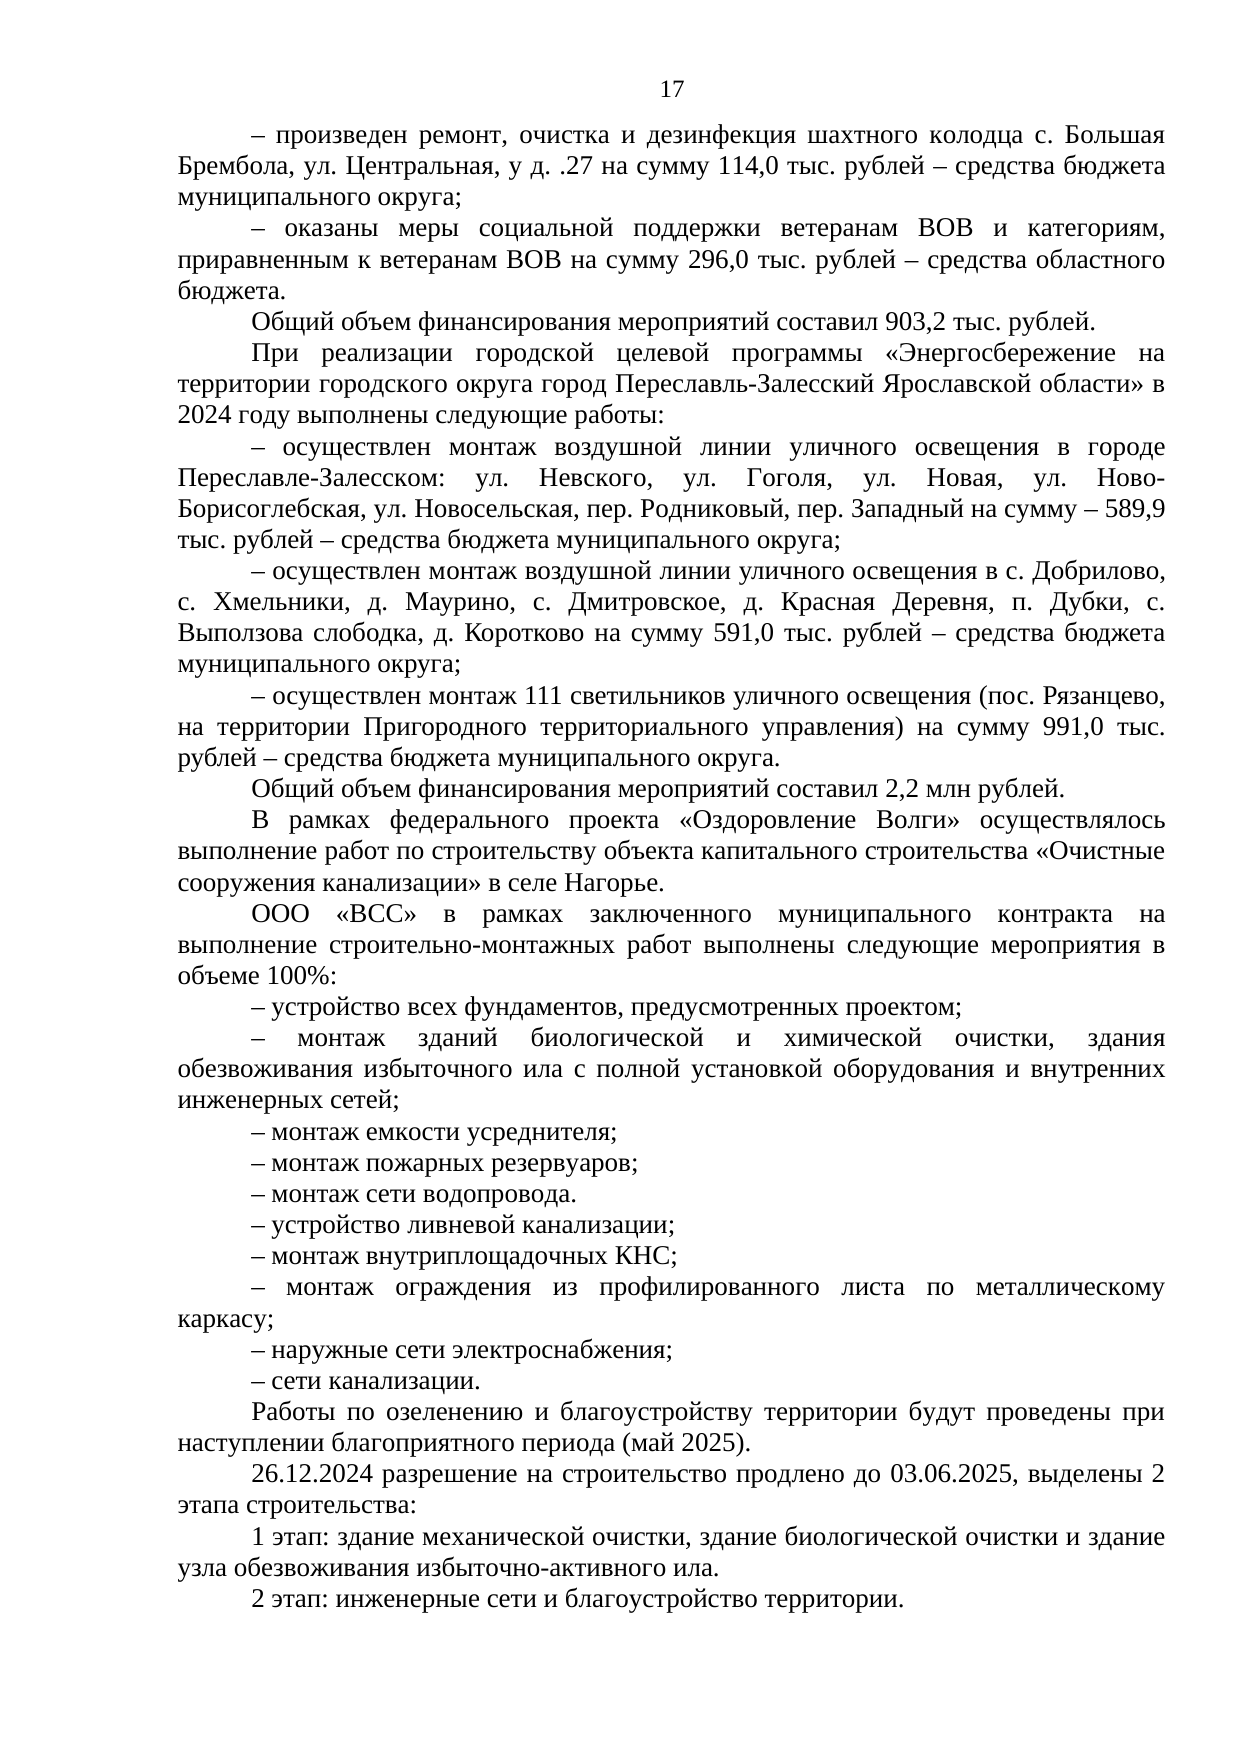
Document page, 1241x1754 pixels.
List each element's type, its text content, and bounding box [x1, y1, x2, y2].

text ‒ осуществлен монтаж воздушной линии уличного освещения в с. Добрилово, с. Хмельники, д. Маурино, с. Дмитровское, д. Красная Деревня, п. Дубки, с. Выползова слободка, д. Коротково на сумму 591,0 тыс. рублей – средства бюджета муниципального округа; [177, 554, 1167, 679]
text ‒ устройство всех фундаментов, предусмотренных проектом; [177, 990, 1167, 1021]
text ‒ сети канализации. [177, 1364, 1167, 1395]
text ‒ монтаж емкости усреднителя; [177, 1115, 1167, 1146]
text 26.12.2024 разрешение на строительство продлено до 03.06.2025, выделены 2 этапа строительства: [177, 1457, 1167, 1520]
text ‒ осуществлен монтаж воздушной линии уличного освещения в городе Переславле-Залесском: ул. Невского, ул. Гоголя, ул. Новая, ул. Ново-Борисоглебская, ул. Новосельская, пер. Родниковый, пер. Западный на сумму ‒ 589,9 тыс. рублей – средства бюджета муниципального округа; [177, 429, 1167, 554]
text 1 этап: здание механической очистки, здание биологической очистки и здание узла обезвоживания избыточно-активного ила. [177, 1520, 1167, 1582]
text ‒ монтаж ограждения из профилированного листа по металлическому каркасу; [177, 1271, 1167, 1333]
text ‒ наружные сети электроснабжения; [177, 1333, 1167, 1364]
text В рамках федерального проекта «Оздоровление Волги» осуществлялось выполнение работ по строительству объекта капитального строительства «Очистные сооружения канализации» в селе Нагорье. [177, 803, 1167, 897]
text 2 этап: инженерные сети и благоустройство территории. [177, 1582, 1167, 1613]
text При реализации городской целевой программы «Энергосбережение на территории городского округа город Переславль-Залесский Ярославской области» в 2024 году выполнены следующие работы: [177, 336, 1167, 429]
text ‒ монтаж внутриплощадочных КНС; [177, 1239, 1167, 1271]
text ‒ осуществлен монтаж 111 светильников уличного освещения (пос. Рязанцево, на территории Пригородного территориального управления) на сумму 991,0 тыс. рублей – средства бюджета муниципального округа. [177, 679, 1167, 772]
text ООО «ВСС» в рамках заключенного муниципального контракта на выполнение строительно-монтажных работ выполнены следующие мероприятия в объеме 100%: [177, 897, 1167, 990]
text ‒ монтаж пожарных резервуаров; [177, 1146, 1167, 1177]
text ‒ монтаж зданий биологической и химической очистки, здания обезвоживания избыточного ила с полной установкой оборудования и внутренних инженерных сетей; [177, 1021, 1167, 1115]
text Общий объем финансирования мероприятий составил 2,2 млн рублей. [177, 772, 1167, 803]
text ‒ оказаны меры социальной поддержки ветеранам ВОВ и категориям, приравненным к ветеранам ВОВ на сумму 296,0 тыс. рублей ‒ средства областного бюджета. [177, 212, 1167, 305]
text ‒ произведен ремонт, очистка и дезинфекция шахтного колодца с. Большая Брембола, ул. Центральная, у д. .27 на сумму 114,0 тыс. рублей ‒ средства бюджета муниципального округа; [177, 118, 1167, 212]
text ‒ устройство ливневой канализации; [177, 1208, 1167, 1239]
text ‒ монтаж сети водопровода. [177, 1177, 1167, 1208]
text Работы по озеленению и благоустройству территории будут проведены при наступлении благоприятного периода (май 2025). [177, 1395, 1167, 1457]
text Общий объем финансирования мероприятий составил 903,2 тыс. рублей. [177, 305, 1167, 336]
